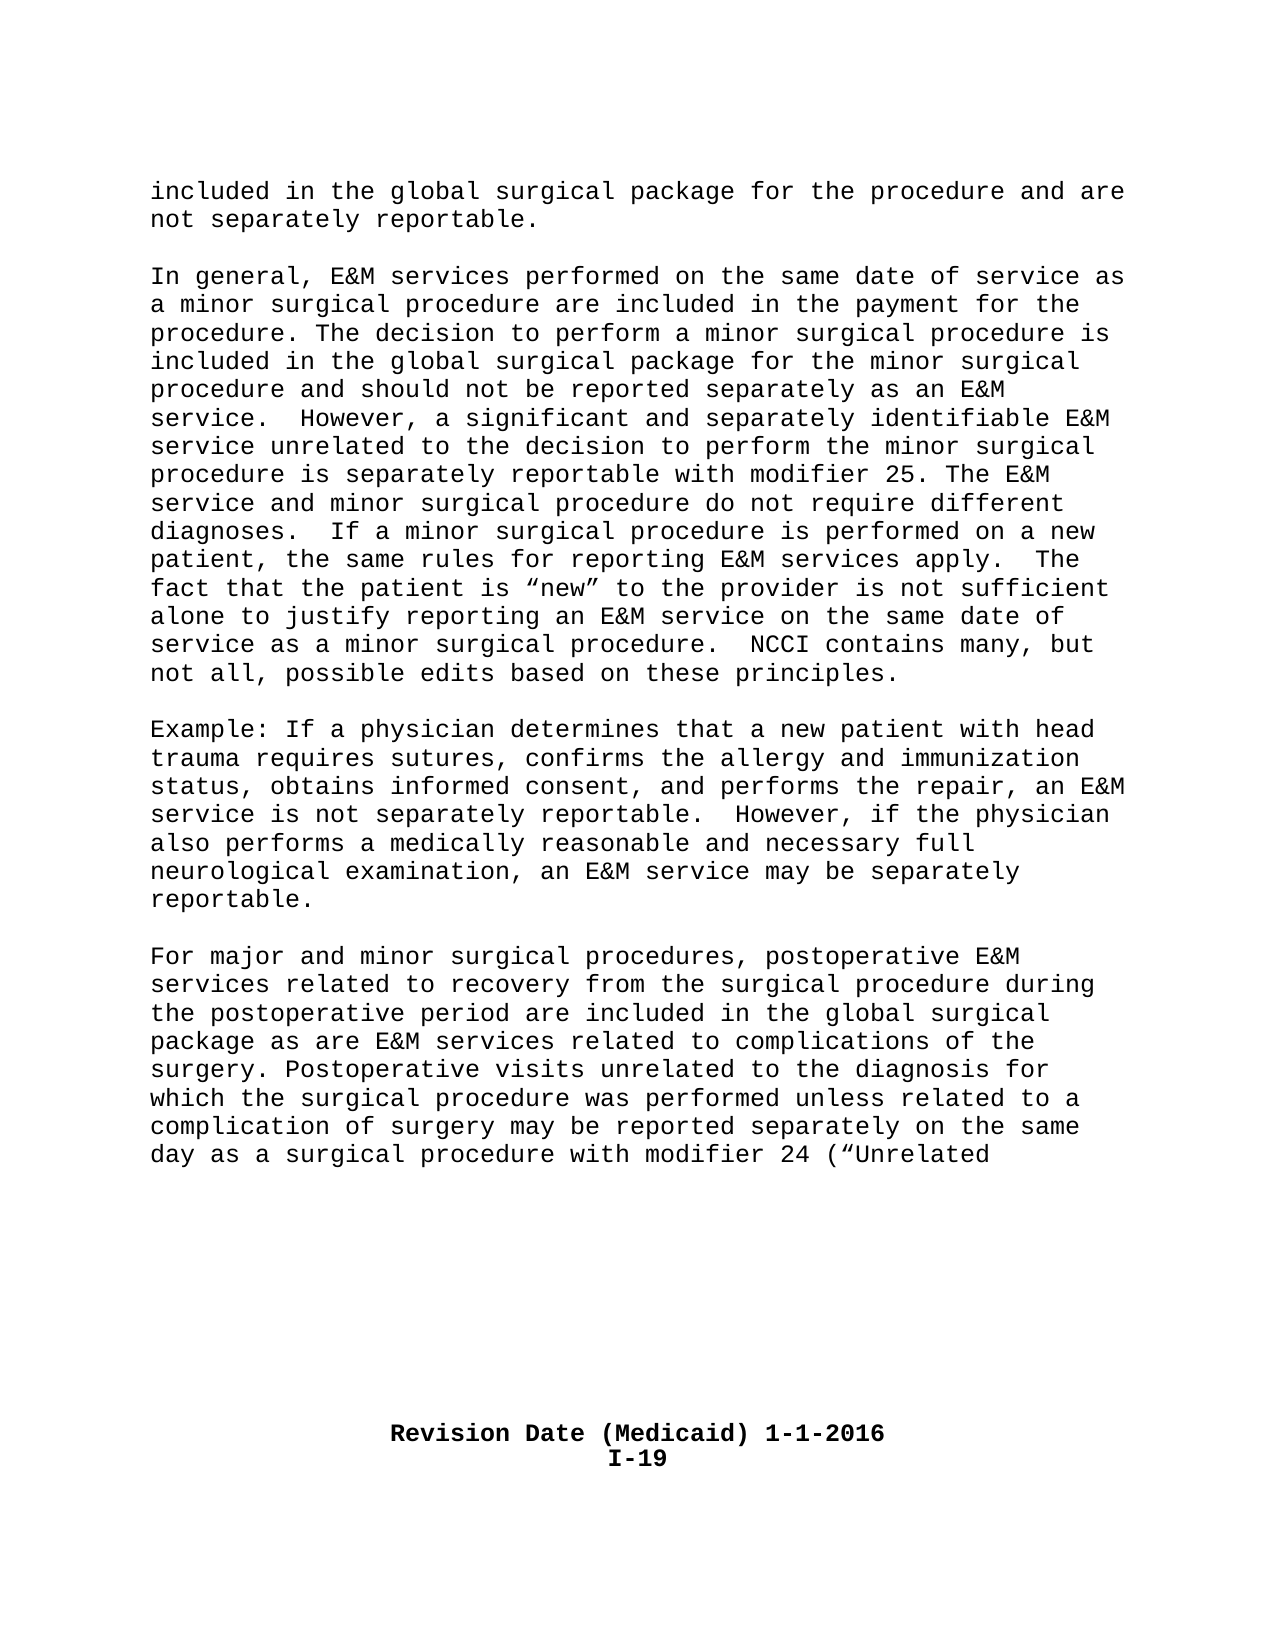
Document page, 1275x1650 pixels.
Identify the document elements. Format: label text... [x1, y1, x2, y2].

text In general, E&M services performed on the same date of service as a minor surgical procedure are included in the payment for the procedure. The decision to perform a minor surgical procedure is included in the global surgical package for the minor surgical procedure and should not be reported separately as an E&M service. However, a significant and separately identifiable E&M service unrelated to the decision to perform the minor surgical procedure is separately reportable with modifier 25. The E&M service and minor surgical procedure do not require different diagnoses. If a minor surgical procedure is performed on a new patient, the same rules for reporting E&M services apply. The fact that the patient is “new” to the provider is not sufficient alone to justify reporting an E&M service on the same date of service as a minor surgical procedure. NCCI contains many, but not all, possible edits based on these principles. [150, 264, 1125, 689]
text Example: If a physician determines that a new patient with head trauma requires sutures, confirms the allergy and immunization status, obtains informed consent, and performs the repair, an E&M service is not separately reportable. However, if the physician also performs a medically reasonable and necessary full neurological examination, an E&M service may be separately reportable. [150, 717, 1125, 915]
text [150, 179, 1125, 235]
text For major and minor surgical procedures, postoperative E&M services related to recovery from the surgical procedure during the postoperative period are included in the global surgical package as are E&M services related to complications of the surgery. Postoperative visits unrelated to the diagnosis for which the surgical procedure was performed unless related to a complication of surgery may be reported separately on the same day as a surgical procedure with modifier 24 (“Unrelated [150, 944, 1125, 1170]
